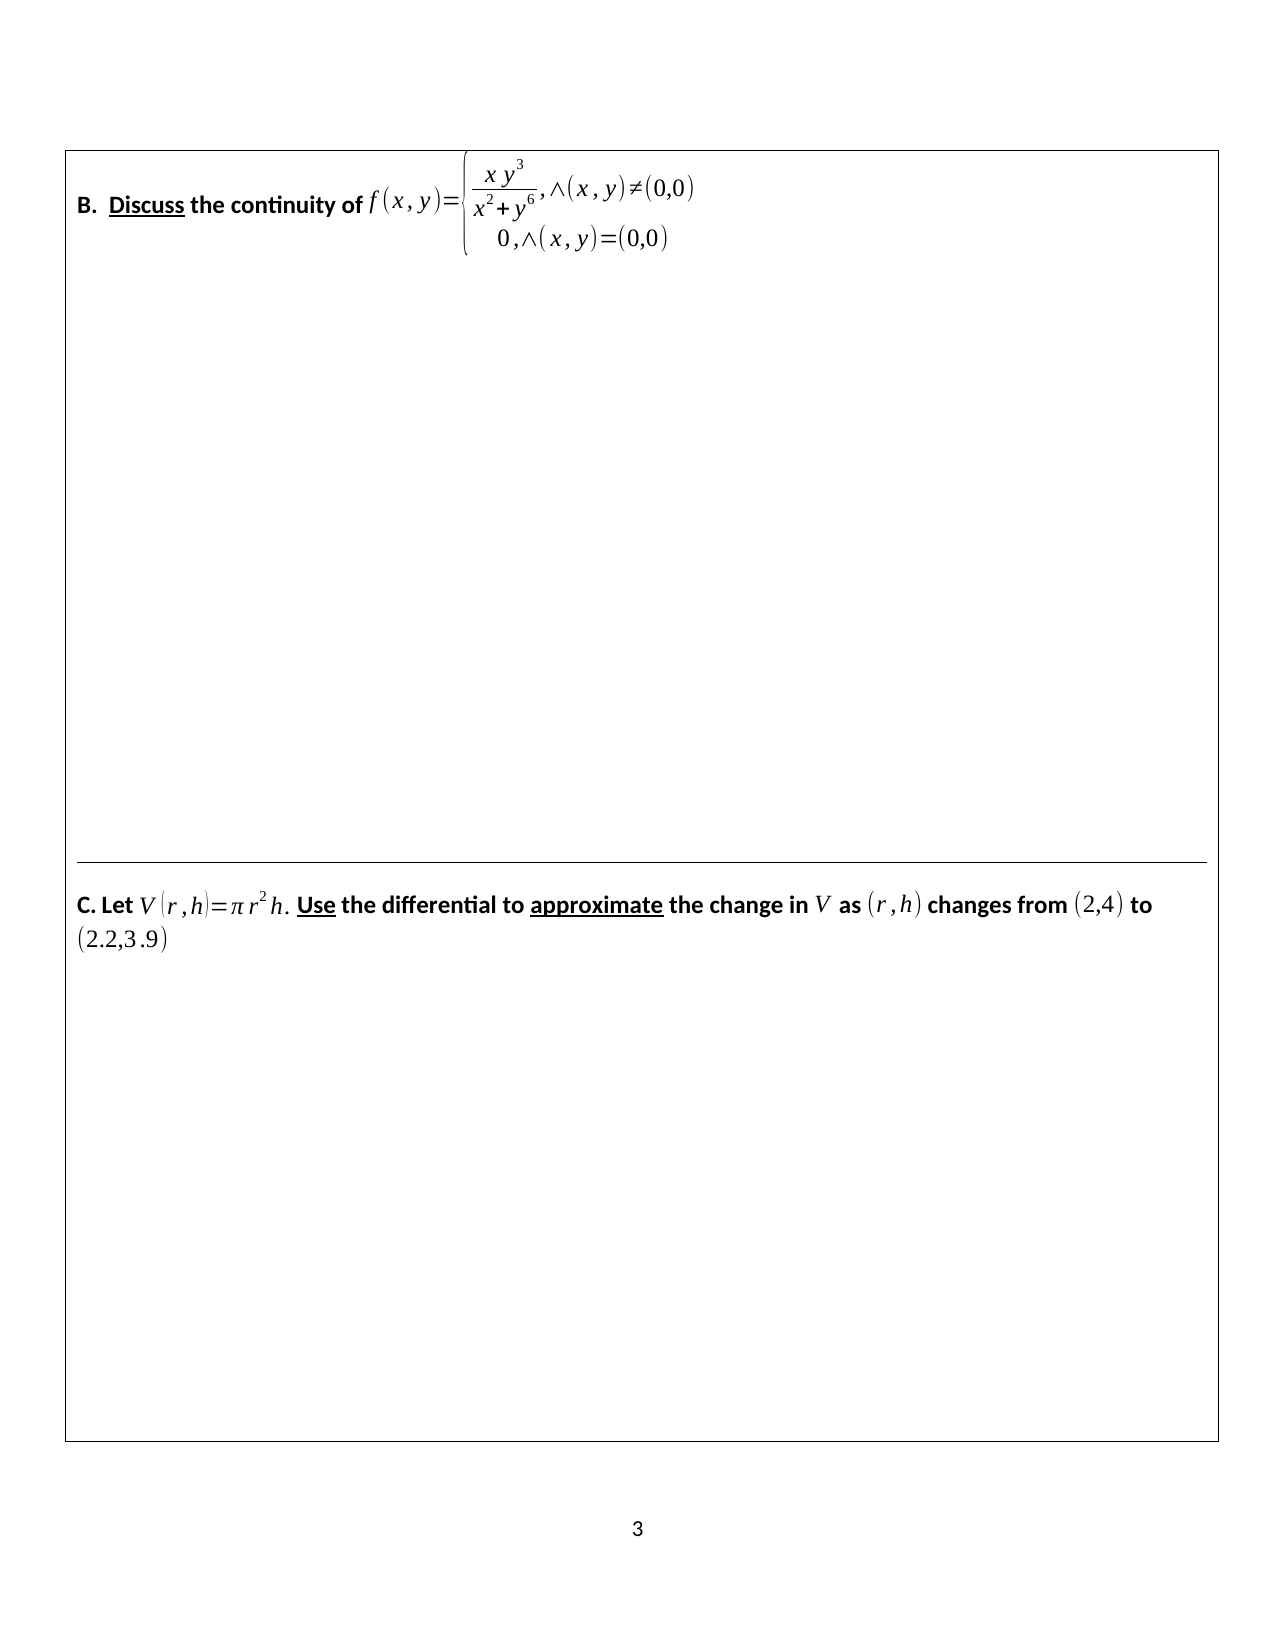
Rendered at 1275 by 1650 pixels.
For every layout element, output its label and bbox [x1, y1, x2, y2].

table_cell [66, 151, 1218, 1441]
